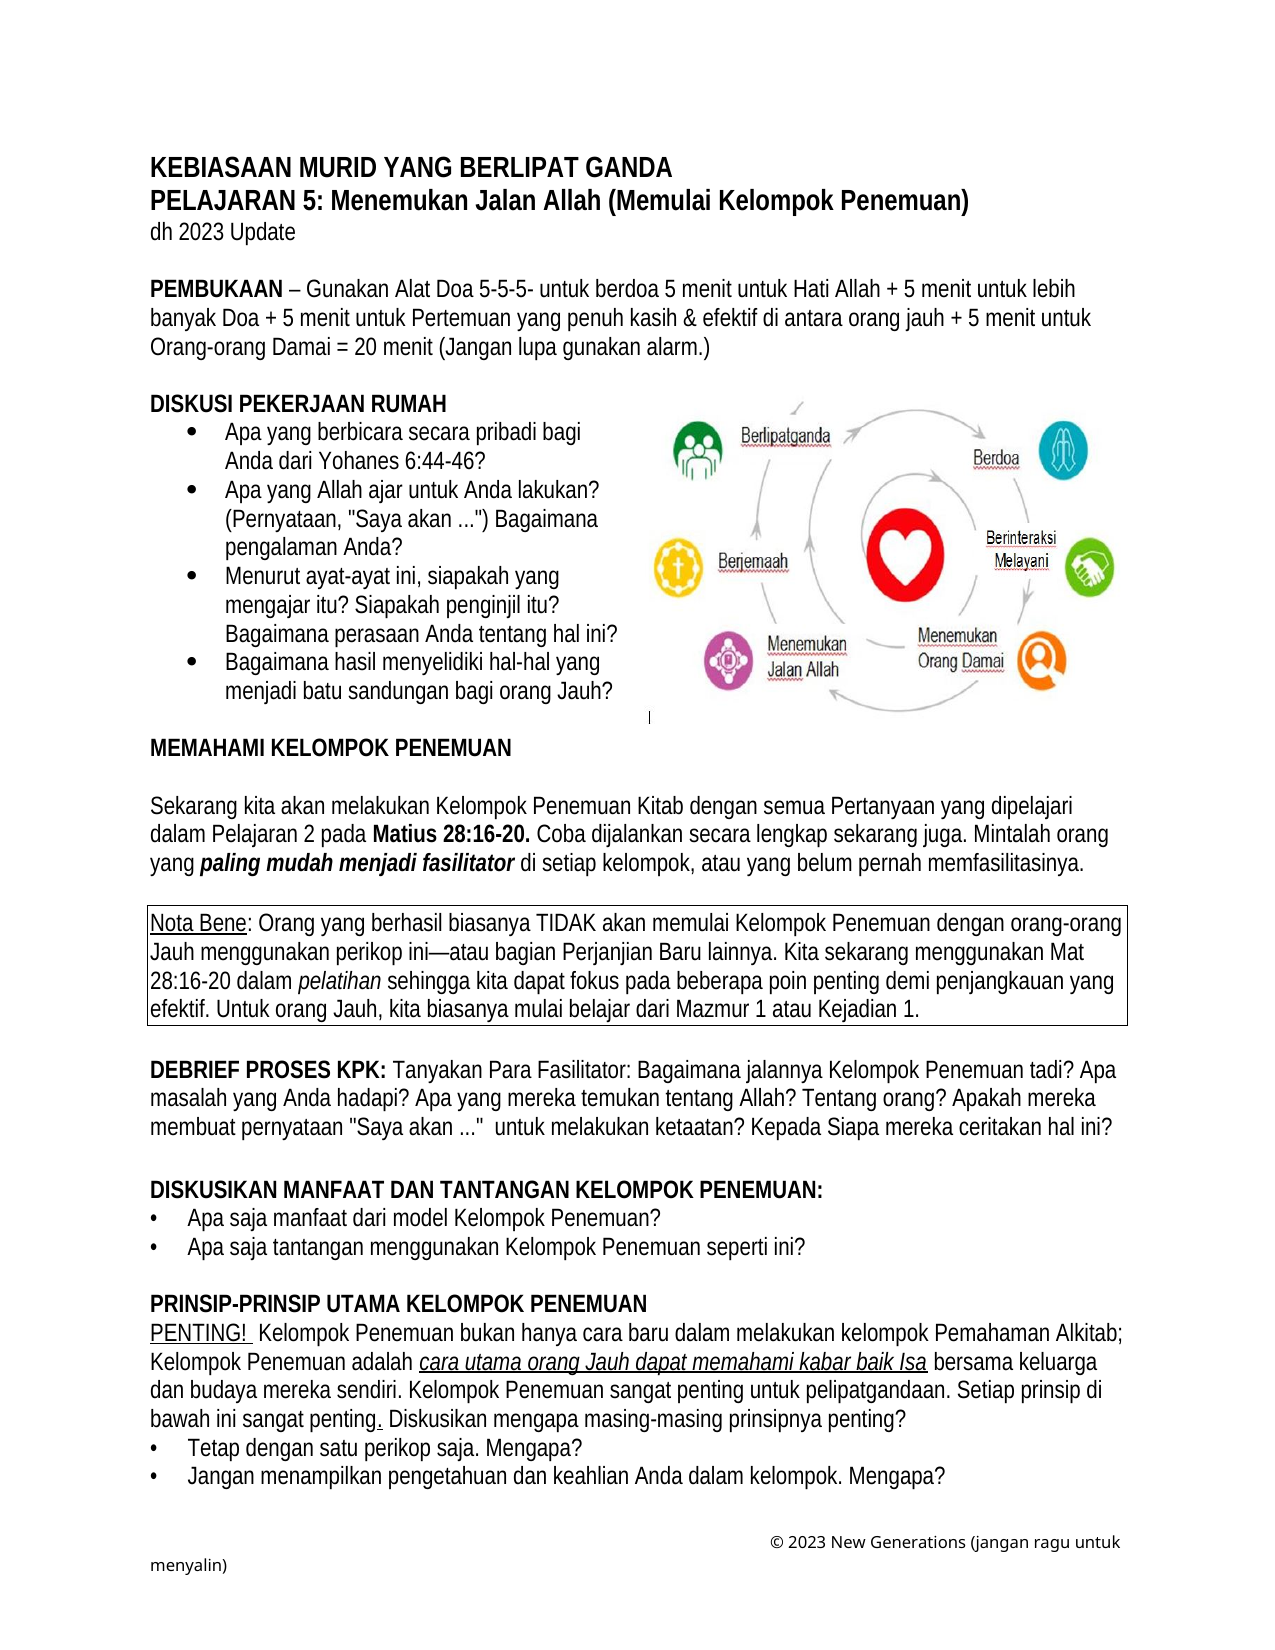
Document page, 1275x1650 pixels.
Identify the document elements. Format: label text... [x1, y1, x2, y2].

list Bagaimana hasil menyelidiki hal-hal yang menjadi batu sandungan bagi orang Jauh? [187, 647, 638, 705]
subtitle PEMBUKAAN – Gunakan Alat Doa 5-5-5- untuk berdoa 5 menit untuk Hati Allah + 5 menit untuk lebih banyak Doa + 5 menit untuk Pertemuan yang penuh kasih & efektif di antara orang jauh + 5 menit untuk Orang-orang Damai = 20 menit (Jangan lupa gunakan alarm.) [150, 274, 1125, 360]
list Apa saja manfaat dari model Kelompok Penemuan? [150, 1203, 1125, 1232]
title KEBIASAAN MURID YANG BERLIPAT GANDA [150, 150, 1125, 183]
list Menurut ayat-ayat ini, siapakah yang mengajar itu? Siapakah penginjil itu? Bagaimana perasaan Anda tentang hal ini? [187, 561, 638, 647]
subtitle MEMAHAMI KELOMPOK PENEMUAN [150, 733, 1125, 762]
picture [638, 395, 1129, 723]
subtitle PRINSIP-PRINSIP UTAMA KELOMPOK PENEMUAN [150, 1289, 1125, 1318]
text Sekarang kita akan melakukan Kelompok Penemuan Kitab dengan semua Pertanyaan yang dipelajari dalam Pelajaran 2 pada Matius 28:16-20. Coba dijalankan secara lengkap sekarang juga. Mintalah orang yang paling mudah menjadi fasilitator di setiap kelompok, atau yang belum pernah memfasilitasinya. [150, 791, 1125, 877]
list Apa yang berbicara secara pribadi bagi Anda dari Yohanes 6:44-46? [187, 417, 638, 475]
list Jangan menampilkan pengetahuan dan keahlian Anda dalam kelompok. Mengapa? [150, 1461, 1125, 1490]
text DEBRIEF Proses KPK: Tanyakan Para Fasilitator: Bagaimana jalannya Kelompok Penemuan tadi? Apa masalah yang Anda hadapi? Apa yang mereka temukan tentang Allah? Tentang orang? Apakah mereka membuat pernyataan "Saya akan ..." untuk melakukan ketaatan? Kepada Siapa mereka ceritakan hal ini? [150, 1055, 1125, 1141]
text PENTING! Kelompok Penemuan bukan hanya cara baru dalam melakukan kelompok Pemahaman Alkitab; Kelompok Penemuan adalah cara utama orang Jauh dapat memahami kabar baik Isa bersama keluarga dan budaya mereka sendiri. Kelompok Penemuan sangat penting untuk pelipatgandaan. Setiap prinsip di bawah ini sangat penting. Diskusikan mengapa masing-masing prinsipnya penting? [150, 1318, 1125, 1432]
list Apa yang Allah ajar untuk Anda lakukan? (Pernyataan, "Saya akan ...") Bagaimana pengalaman Anda? [187, 475, 638, 561]
title PELAJARAN 5: Menemukan Jalan Allah (Memulai Kelompok Penemuan) [150, 183, 1125, 217]
text Nota Bene: Orang yang berhasil biasanya TIDAK akan memulai Kelompok Penemuan dengan orang-orang Jauh menggunakan perikop ini—atau bagian Perjanjian Baru lainnya. Kita sekarang menggunakan Mat 28:16-20 dalam pelatihan sehingga kita dapat fokus pada beberapa poin penting demi penjangkauan yang efektif. Untuk orang Jauh, kita biasanya mulai belajar dari Mazmur 1 atau Kejadian 1. [148, 906, 1127, 1025]
text dh 2023 Update [150, 217, 1125, 246]
subtitle DISKUSI PEKERJAAN RUMAH [150, 389, 1125, 417]
subtitle DISKUSIKAN MANFAAT DAN TANTANGAN KELOMPOK PENEMUAN: [150, 1175, 1125, 1203]
list Tetap dengan satu perikop saja. Mengapa? [150, 1432, 1125, 1461]
list Apa saja tantangan menggunakan Kelompok Penemuan seperti ini? [150, 1232, 1125, 1261]
